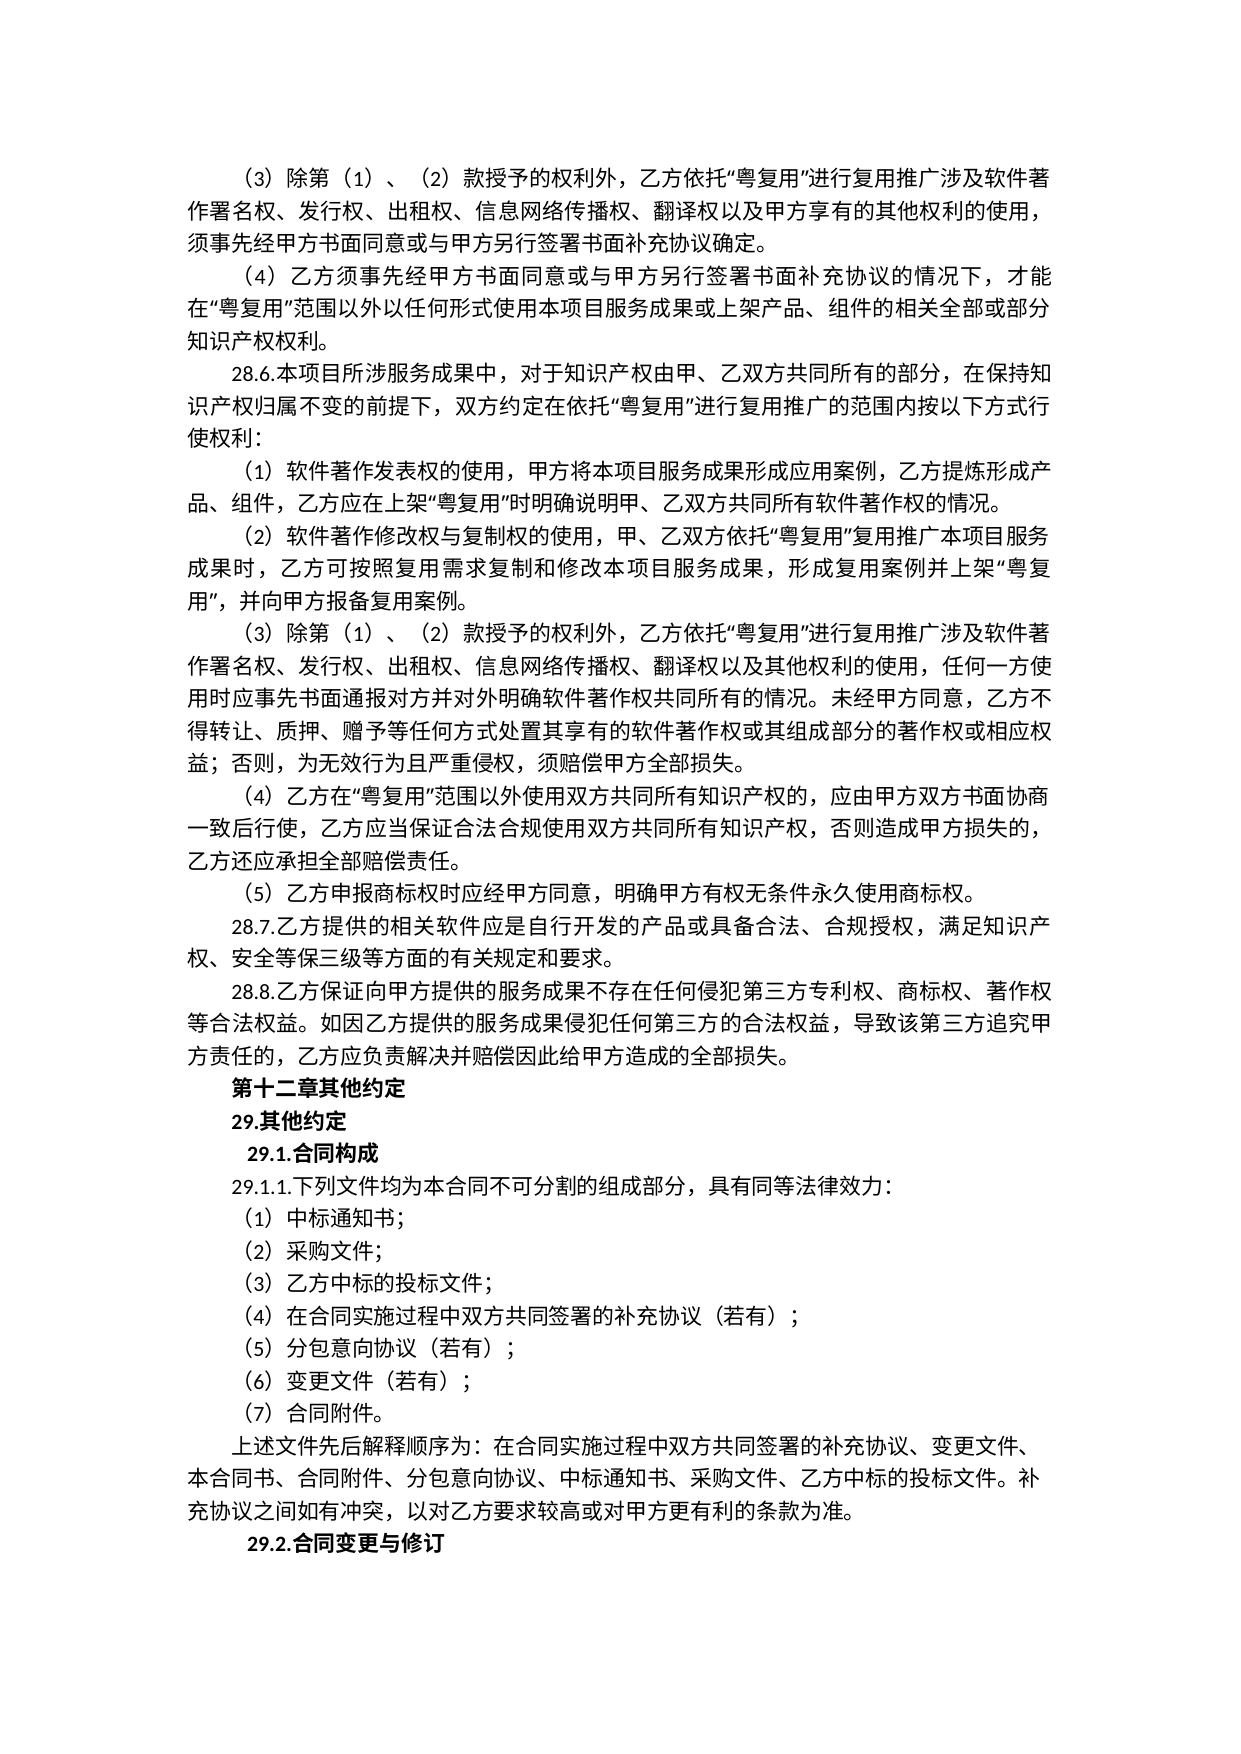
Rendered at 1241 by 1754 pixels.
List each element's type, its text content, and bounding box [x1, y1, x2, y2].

text （1）中标通知书； [187, 1202, 1053, 1234]
text 29.其他约定 [231, 1104, 1053, 1137]
text （1）软件著作发表权的使用，甲方将本项目服务成果形成应用案例，乙方提炼形成产品、组件，乙方应在上架“粤复用”时明确说明甲、乙双方共同所有软件著作权的情况。 [187, 454, 1053, 519]
text （4）乙方须事先经甲方书面同意或与甲方另行签署书面补充协议的情况下，才能在“粤复用”范围以外以任何形式使用本项目服务成果或上架产品、组件的相关全部或部分知识产权权利。 [187, 259, 1053, 357]
text （5）分包意向协议（若有）； [187, 1332, 1053, 1364]
text 29.2.合同变更与修订 [247, 1527, 1053, 1559]
text 28.8.乙方保证向甲方提供的服务成果不存在任何侵犯第三方专利权、商标权、著作权等合法权益。如因乙方提供的服务成果侵犯任何第三方的合法权益，导致该第三方追究甲方责任的，乙方应负责解决并赔偿因此给甲方造成的全部损失。 [187, 974, 1053, 1072]
text （3）除第（1）、（2）款授予的权利外，乙方依托“粤复用”进行复用推广涉及软件著作署名权、发行权、出租权、信息网络传播权、翻译权以及其他权利的使用，任何一方使用时应事先书面通报对方并对外明确软件著作权共同所有的情况。未经甲方同意，乙方不得转让、质押、赠予等任何方式处置其享有的软件著作权或其组成部分的著作权或相应权益；否则，为无效行为且严重侵权，须赔偿甲方全部损失。 [187, 617, 1053, 779]
text （7）合同附件。 [187, 1397, 1053, 1429]
text （2）软件著作修改权与复制权的使用，甲、乙双方依托“粤复用”复用推广本项目服务成果时，乙方可按照复用需求复制和修改本项目服务成果，形成复用案例并上架“粤复用”，并向甲方报备复用案例。 [187, 519, 1053, 617]
text 上述文件先后解释顺序为：在合同实施过程中双方共同签署的补充协议、变更文件、本合同书、合同附件、分包意向协议、中标通知书、采购文件、乙方中标的投标文件。补充协议之间如有冲突，以对乙方要求较高或对甲方更有利的条款为准。 [187, 1429, 1053, 1527]
text （4）在合同实施过程中双方共同签署的补充协议（若有）； [187, 1299, 1053, 1332]
text 29.1.合同构成 [247, 1137, 1053, 1169]
text （6）变更文件（若有）； [187, 1364, 1053, 1397]
text （4）乙方在“粤复用”范围以外使用双方共同所有知识产权的，应由甲方双方书面协商一致后行使，乙方应当保证合法合规使用双方共同所有知识产权，否则造成甲方损失的，乙方还应承担全部赔偿责任。 [187, 779, 1053, 877]
text （2）采购文件； [187, 1234, 1053, 1267]
text 第十二章其他约定 [187, 1072, 1053, 1104]
text （5）乙方申报商标权时应经甲方同意，明确甲方有权无条件永久使用商标权。 [187, 877, 1053, 909]
text （3）乙方中标的投标文件； [187, 1267, 1053, 1299]
text 28.6.本项目所涉服务成果中，对于知识产权由甲、乙双方共同所有的部分，在保持知识产权归属不变的前提下，双方约定在依托“粤复用”进行复用推广的范围内按以下方式行使权利： [187, 357, 1053, 454]
text 28.7.乙方提供的相关软件应是自行开发的产品或具备合法、合规授权，满足知识产权、安全等保三级等方面的有关规定和要求。 [187, 909, 1053, 974]
text 29.1.1.下列文件均为本合同不可分割的组成部分，具有同等法律效力： [187, 1169, 1053, 1202]
text （3）除第（1）、（2）款授予的权利外，乙方依托“粤复用”进行复用推广涉及软件著作署名权、发行权、出租权、信息网络传播权、翻译权以及甲方享有的其他权利的使用，须事先经甲方书面同意或与甲方另行签署书面补充协议确定。 [187, 162, 1053, 259]
